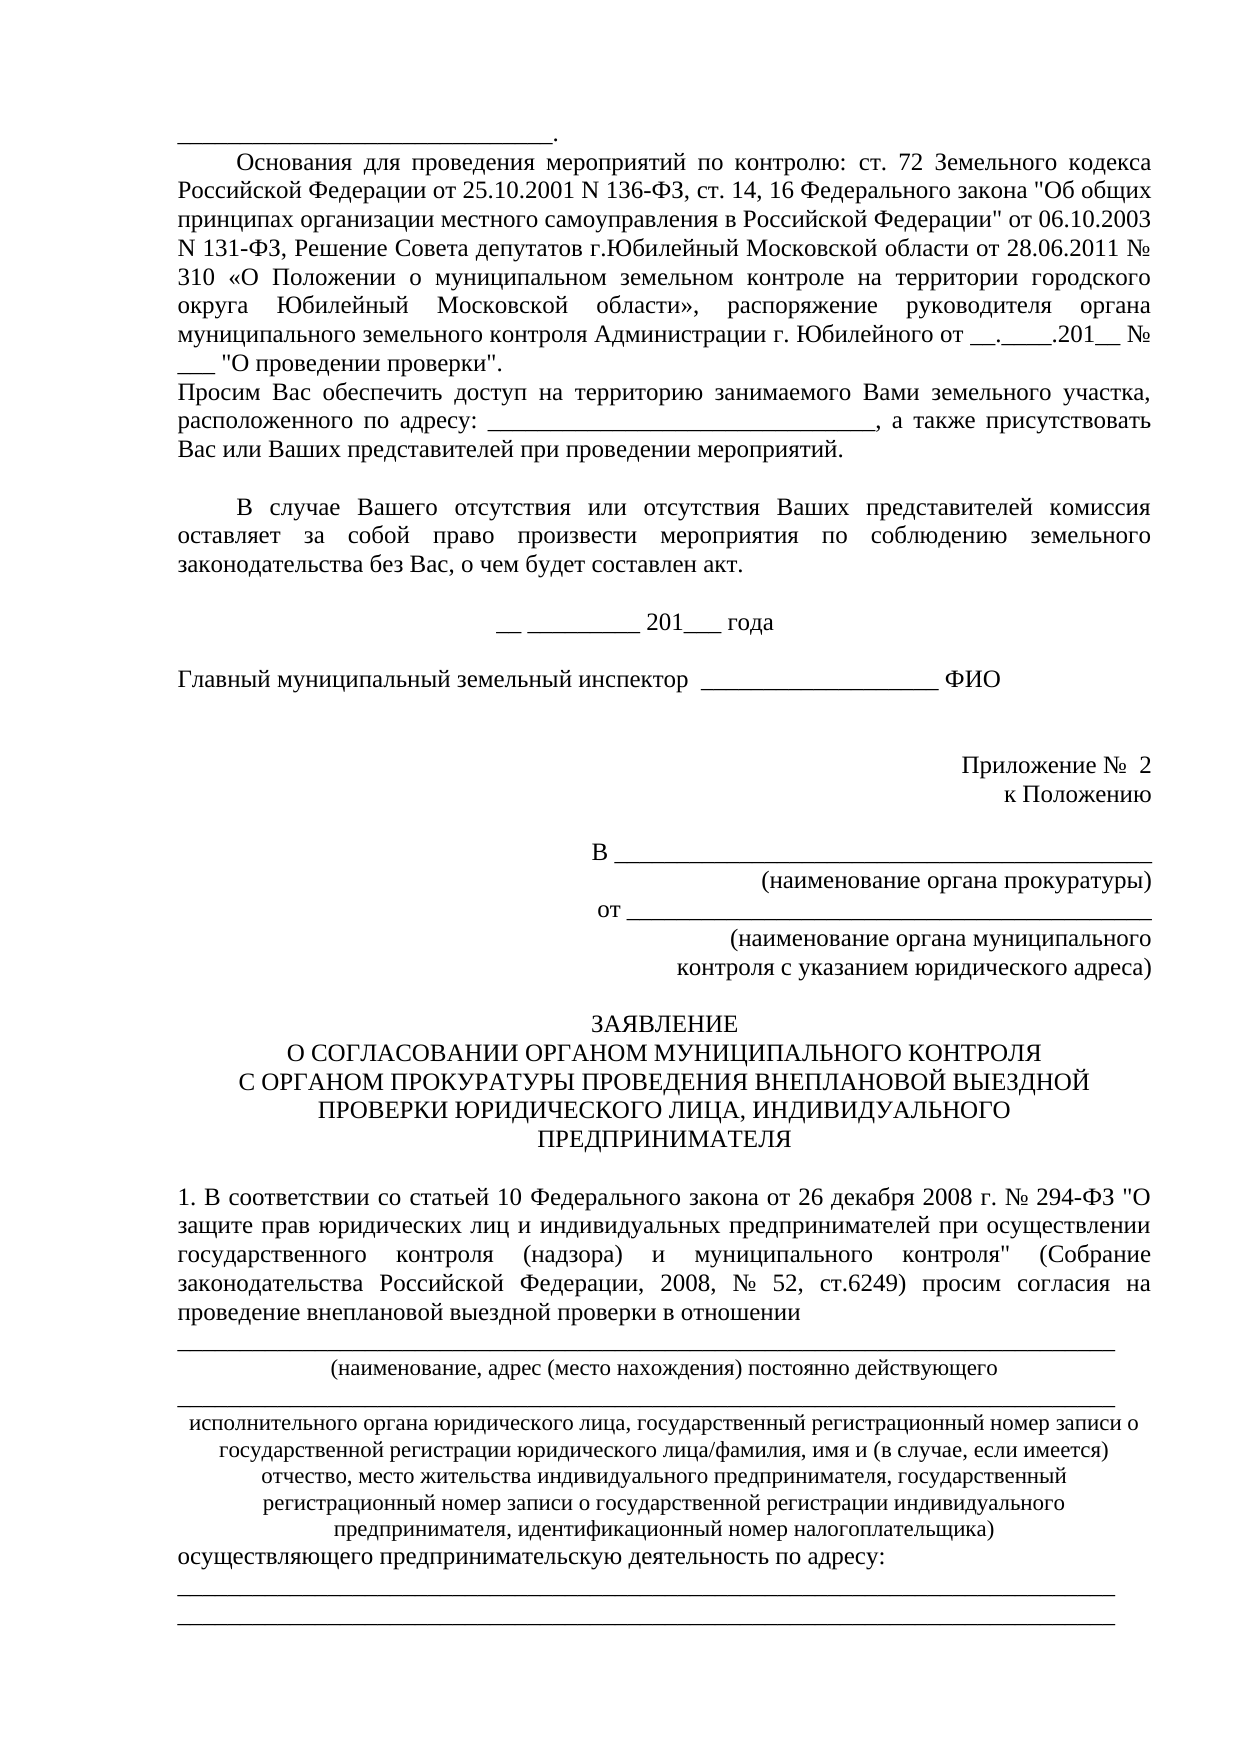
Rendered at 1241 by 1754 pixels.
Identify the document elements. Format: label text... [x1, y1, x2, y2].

text (наименование, адрес (место нахождения) постоянно действующего [177, 1354, 1152, 1381]
text ПРОВЕРКИ ЮРИДИЧЕСКОГО ЛИЦА, ИНДИВИДУАЛЬНОГО [177, 1096, 1152, 1124]
text осуществляющего предпринимательскую деятельность по адресу: [177, 1541, 1152, 1570]
text контроля с указанием юридического адреса) [177, 952, 1152, 981]
text Основания для проведения мероприятий по контролю: ст. 72 Земельного кодекса Российской Федерации от 25.10.2001 N 136-ФЗ, ст. 14, 16 Федерального закона "Об общих принципах организации местного самоуправления в Российской Федерации" от 06.10.2003 N 131-ФЗ, Решение Совета депутатов г.Юбилейный Московской области от 28.06.2011 № 310 «О Положении о муниципальном земельном контроле на территории городского округа Юбилейный Московской области», распоряжение руководителя органа муниципального земельного контроля Администрации г. Юбилейного от __.____.201__ № ___ "О проведении проверки". [177, 147, 1152, 377]
text ЗАЯВЛЕНИЕ [177, 1009, 1152, 1038]
text Приложение № 2 [177, 751, 1152, 779]
text ___________________________________________________________________________ [177, 1381, 1152, 1409]
text (наименование органа муниципального [177, 923, 1152, 952]
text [177, 118, 1152, 147]
text С ОРГАНОМ ПРОКУРАТУРЫ ПРОВЕДЕНИЯ ВНЕПЛАНОВОЙ ВЫЕЗДНОЙ [177, 1067, 1152, 1096]
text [177, 1599, 1152, 1627]
text В случае Вашего отсутствия или отсутствия Ваших представителей комиссия оставляет за собой право произвести мероприятия по соблюдению земельного законодательства без Вас, о чем будет составлен акт. [177, 492, 1152, 578]
text 1. В соответствии со статьей 10 Федерального закона от 26 декабря 2008 г. № 294-ФЗ "О защите прав юридических лиц и индивидуальных предпринимателей при осуществлении государственного контроля (надзора) и муниципального контроля" (Собрание законодательства Российской Федерации, 2008, № 52, ст.6249) просим согласия на проведение внеплановой выездной проверки в отношении [177, 1182, 1152, 1326]
text Просим Вас обеспечить доступ на территорию занимаемого Вами земельного участка, расположенного по адресу: _______________________________, а также присутствовать Вас или Ваших представителей при проведении мероприятий. [177, 377, 1152, 463]
text (наименование органа прокуратуры) [177, 866, 1152, 894]
text к Положению [177, 779, 1152, 808]
text Главный муниципальный земельный инспектор ___________________ ФИО [177, 664, 1152, 693]
text __ _________ 201___ года [177, 607, 1152, 636]
text ПРЕДПРИНИМАТЕЛЯ [177, 1124, 1152, 1153]
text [177, 1570, 1152, 1599]
text от __________________________________________ [177, 894, 1152, 923]
text исполнительного органа юридического лица, государственный регистрационный номер записи о государственной регистрации юридического лица/фамилия, имя и (в случае, если имеется) отчество, место жительства индивидуального предпринимателя, государственный регистрационный номер записи о государственной регистрации индивидуального предпринимателя, идентификационный номер налогоплательщика) [177, 1409, 1152, 1541]
text О СОГЛАСОВАНИИ ОРГАНОМ МУНИЦИПАЛЬНОГО КОНТРОЛЯ [177, 1038, 1152, 1067]
text В ___________________________________________ [177, 837, 1152, 866]
text ___________________________________________________________________________ [177, 1326, 1152, 1354]
